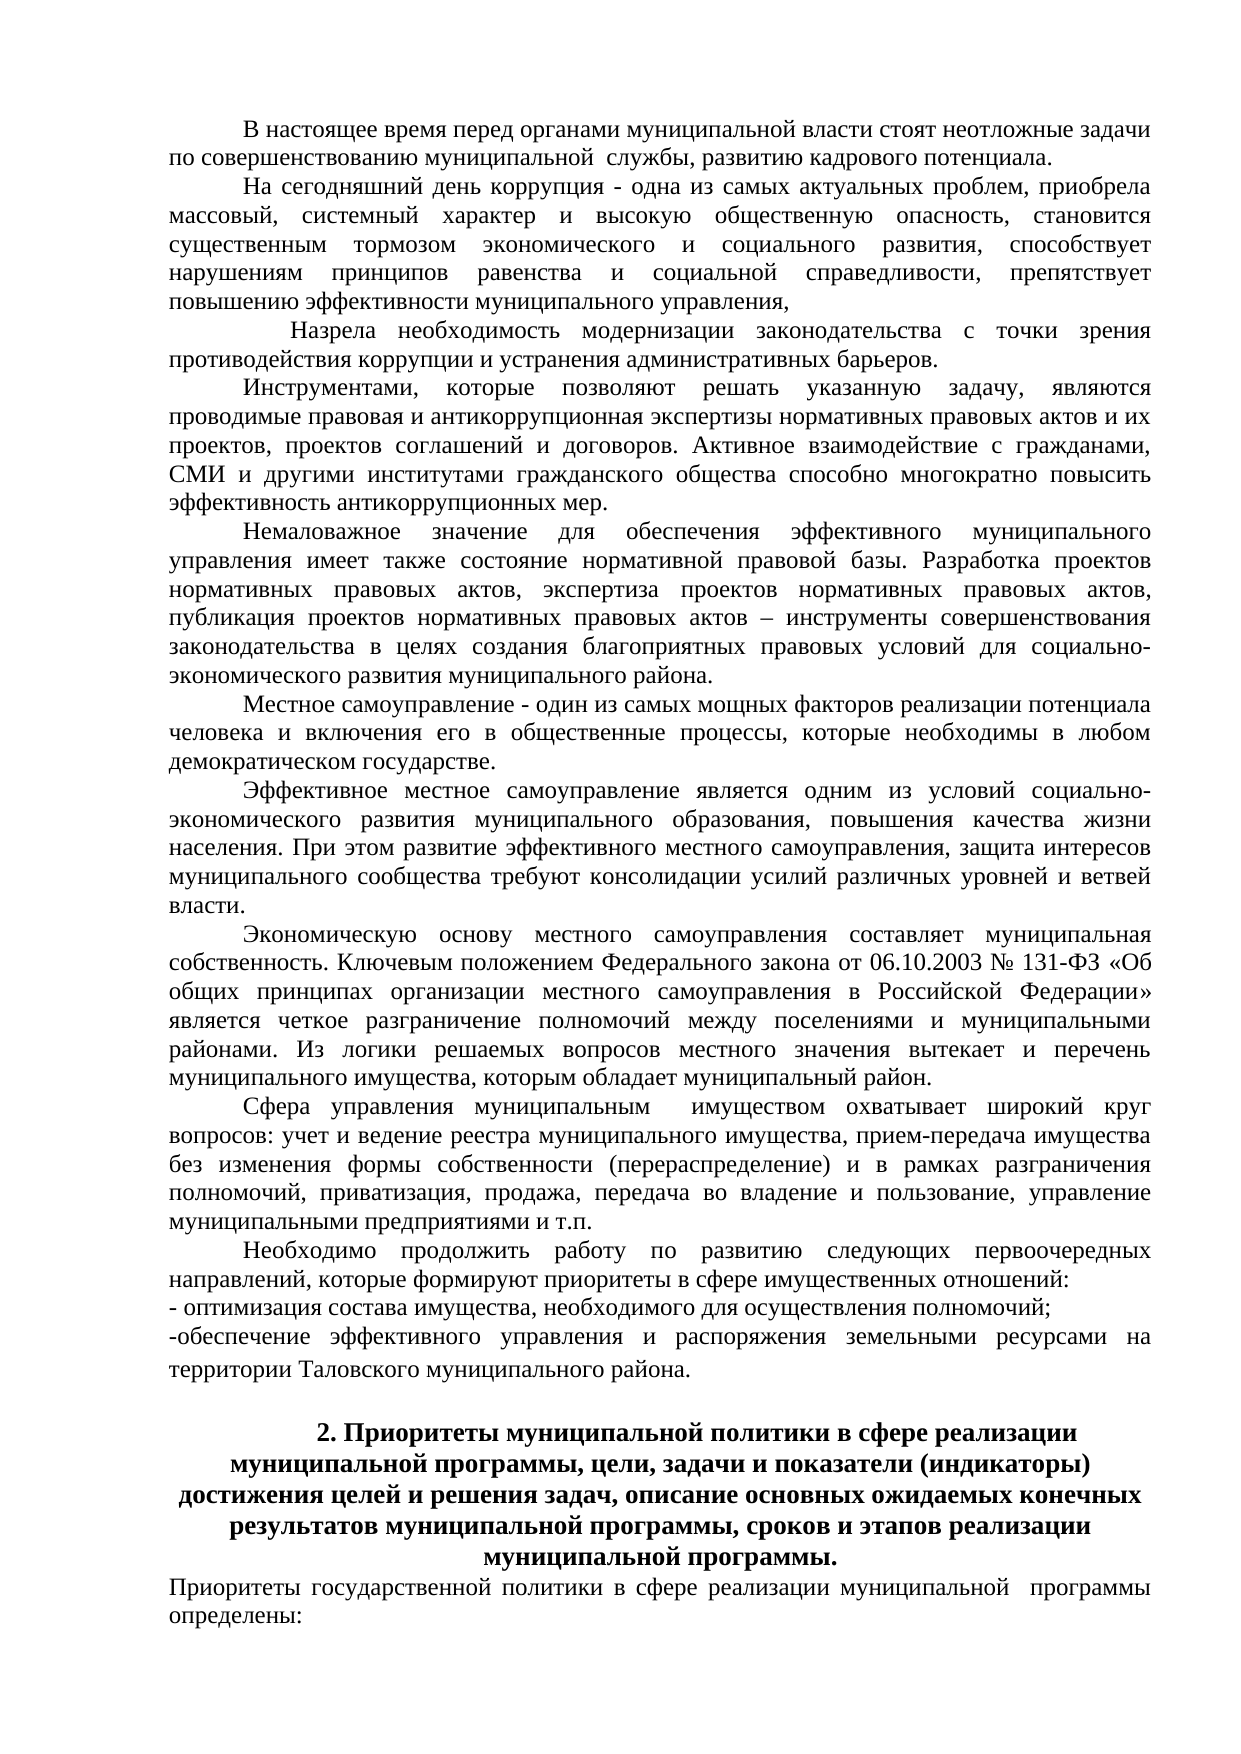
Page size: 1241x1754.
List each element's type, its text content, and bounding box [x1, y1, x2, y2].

text На сегодняшний день коррупция - одна из самых актуальных проблем, приобрела массовый, системный характер и высокую общественную опасность, становится существенным тормозом экономического и социального развития, способствует нарушениям принципов равенства и социальной справедливости, препятствует повышению эффективности муниципального управления, [169, 171, 1152, 315]
text Необходимо продолжить работу по развитию следующих первоочередных направлений, которые формируют приоритеты в сфере имущественных отношений: [169, 1235, 1152, 1292]
text Приоритеты государственной политики в сфере реализации муниципальной программы определены: [169, 1572, 1152, 1629]
text Эффективное местное самоуправление является одним из условий социально-экономического развития муниципального образования, повышения качества жизни населения. При этом развитие эффективного местного самоуправления, защита интересов муниципального сообщества требуют консолидации усилий различных уровней и ветвей власти. [169, 775, 1152, 919]
text Немаловажное значение для обеспечения эффективного муниципального управления имеет также состояние нормативной правовой базы. Разработка проектов нормативных правовых актов, экспертиза проектов нормативных правовых актов, публикация проектов нормативных правовых актов – инструменты совершенствования законодательства в целях создания благоприятных правовых условий для социально-экономического развития муниципального района. [169, 516, 1152, 689]
text Экономическую основу местного самоуправления составляет муниципальная собственность. Ключевым положением Федерального закона от 06.10.2003 № 131-ФЗ «Об общих принципах организации местного самоуправления в Российской Федерации» является четкое разграничение полномочий между поселениями и муниципальными районами. Из логики решаемых вопросов местного значения вытекает и перечень муниципального имущества, которым обладает муниципальный район. [169, 919, 1152, 1091]
text 2. Приоритеты муниципальной политики в сфере реализации муниципальной программы, цели, задачи и показатели (индикаторы) достижения целей и решения задач, описание основных ожидаемых конечных результатов муниципальной программы, сроков и этапов реализации муниципальной программы. [169, 1416, 1152, 1572]
text В настоящее время перед органами муниципальной власти стоят неотложные задачи по совершенствованию муниципальной службы, развитию кадрового потенциала. [169, 114, 1152, 171]
text Назрела необходимость модернизации законодательства с точки зрения противодействия коррупции и устранения административных барьеров. [169, 315, 1152, 372]
text - оптимизация состава имущества, необходимого для осуществления полномочий; [169, 1292, 1152, 1321]
text Сфера управления муниципальным имуществом охватывает широкий круг вопросов: учет и ведение реестра муниципального имущества, прием-передача имущества без изменения формы собственности (перераспределение) и в рамках разграничения полномочий, приватизация, продажа, передача во владение и пользование, управление муниципальными предприятиями и т.п. [169, 1091, 1152, 1235]
text Местное самоуправление - один из самых мощных факторов реализации потенциала человека и включения его в общественные процессы, которые необходимы в любом демократическом государстве. [169, 689, 1152, 775]
text -обеспечение эффективного управления и распоряжения земельными ресурсами на территории Таловского муниципального района. [169, 1321, 1152, 1383]
text Инструментами, которые позволяют решать указанную задачу, являются проводимые правовая и антикоррупционная экспертизы нормативных правовых актов и их проектов, проектов соглашений и договоров. Активное взаимодействие с гражданами, СМИ и другими институтами гражданского общества способно многократно повысить эффективность антикоррупционных мер. [169, 372, 1152, 516]
